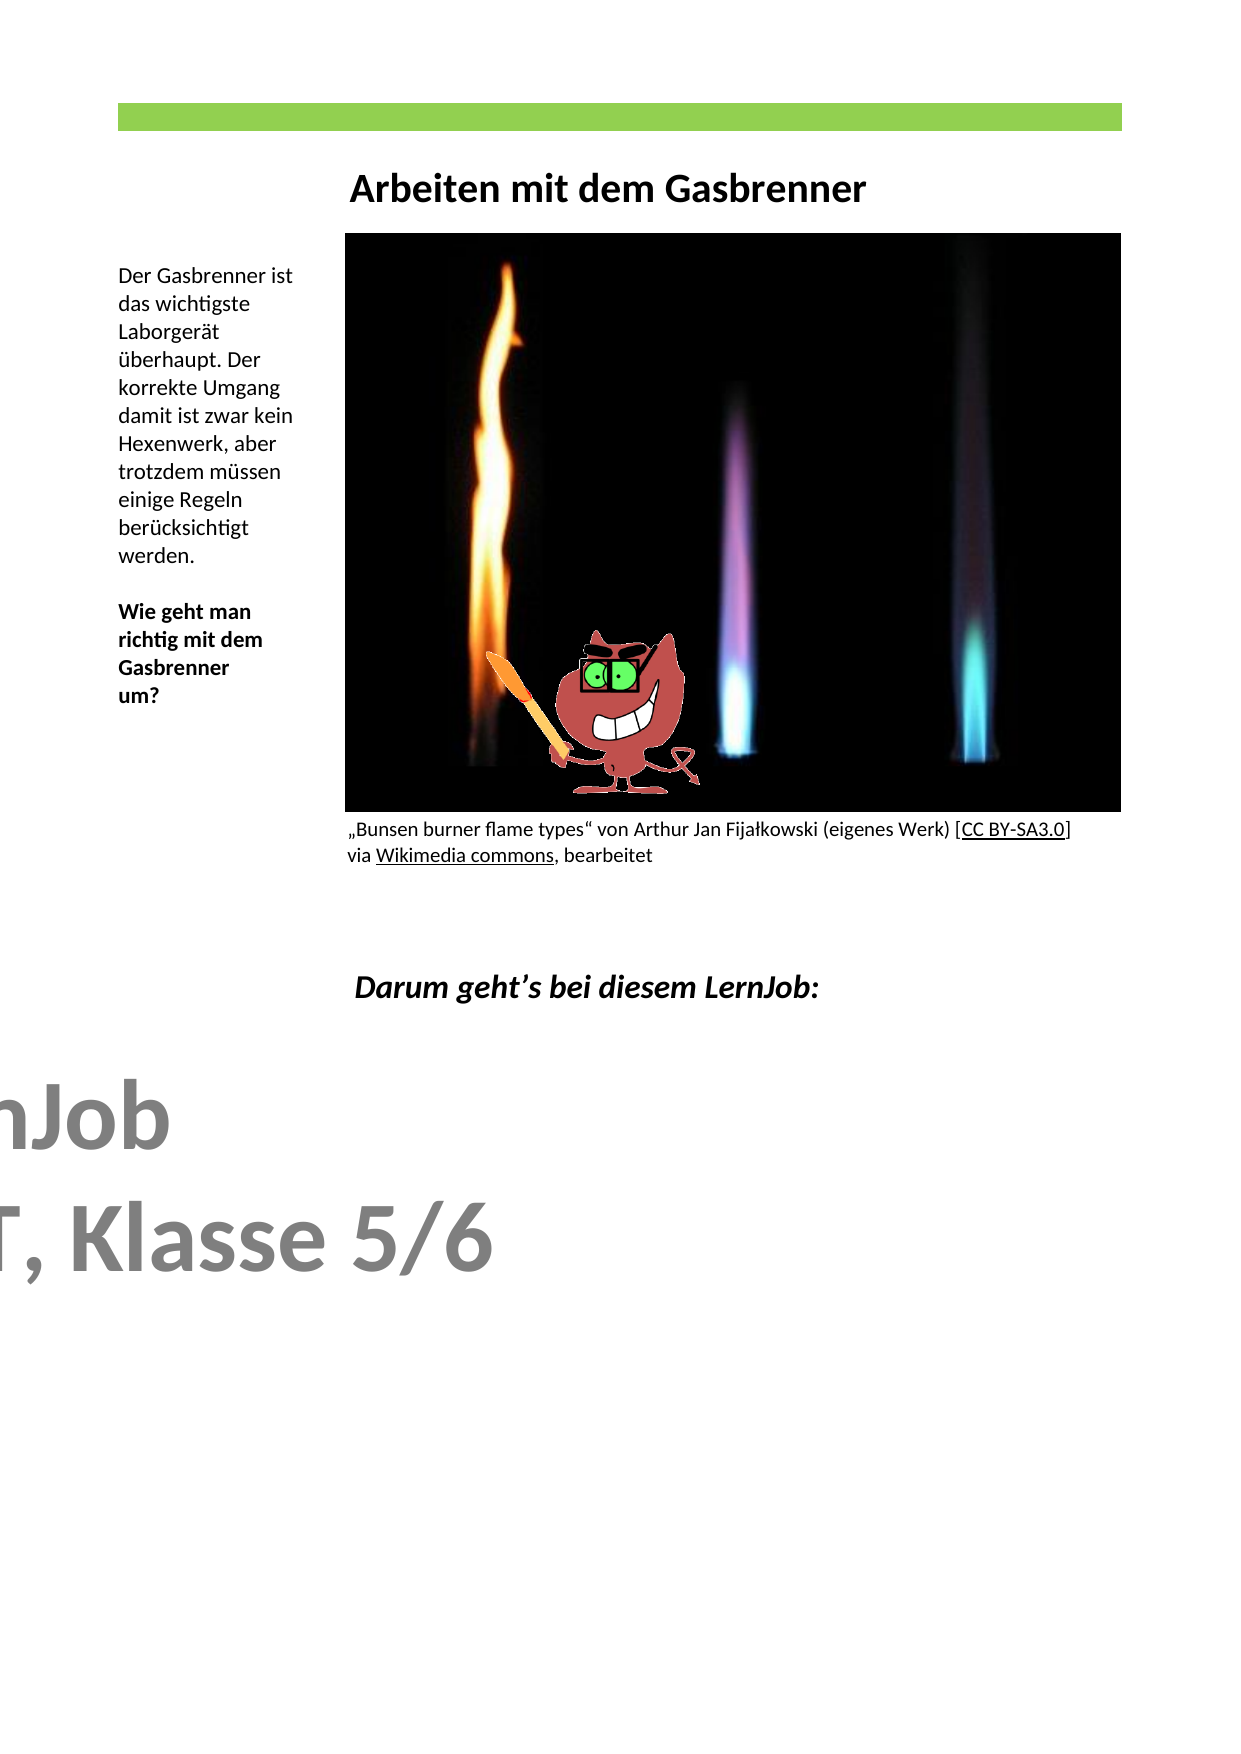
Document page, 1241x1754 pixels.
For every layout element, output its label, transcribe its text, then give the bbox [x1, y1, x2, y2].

picture [345, 233, 1121, 812]
text Darum geht’s bei diesem LernJob: [354, 966, 1122, 1007]
text Der Gasbrenner ist das wichtigste Laborgerät überhaupt. Der korrekte Umgang damit ist zwar kein Hexenwerk, aber trotzdem müssen einige Regeln berücksichtigt werden. [118, 261, 310, 569]
text um? [118, 682, 310, 709]
text Wie geht man richtig mit dem Gasbrenner [118, 597, 310, 682]
